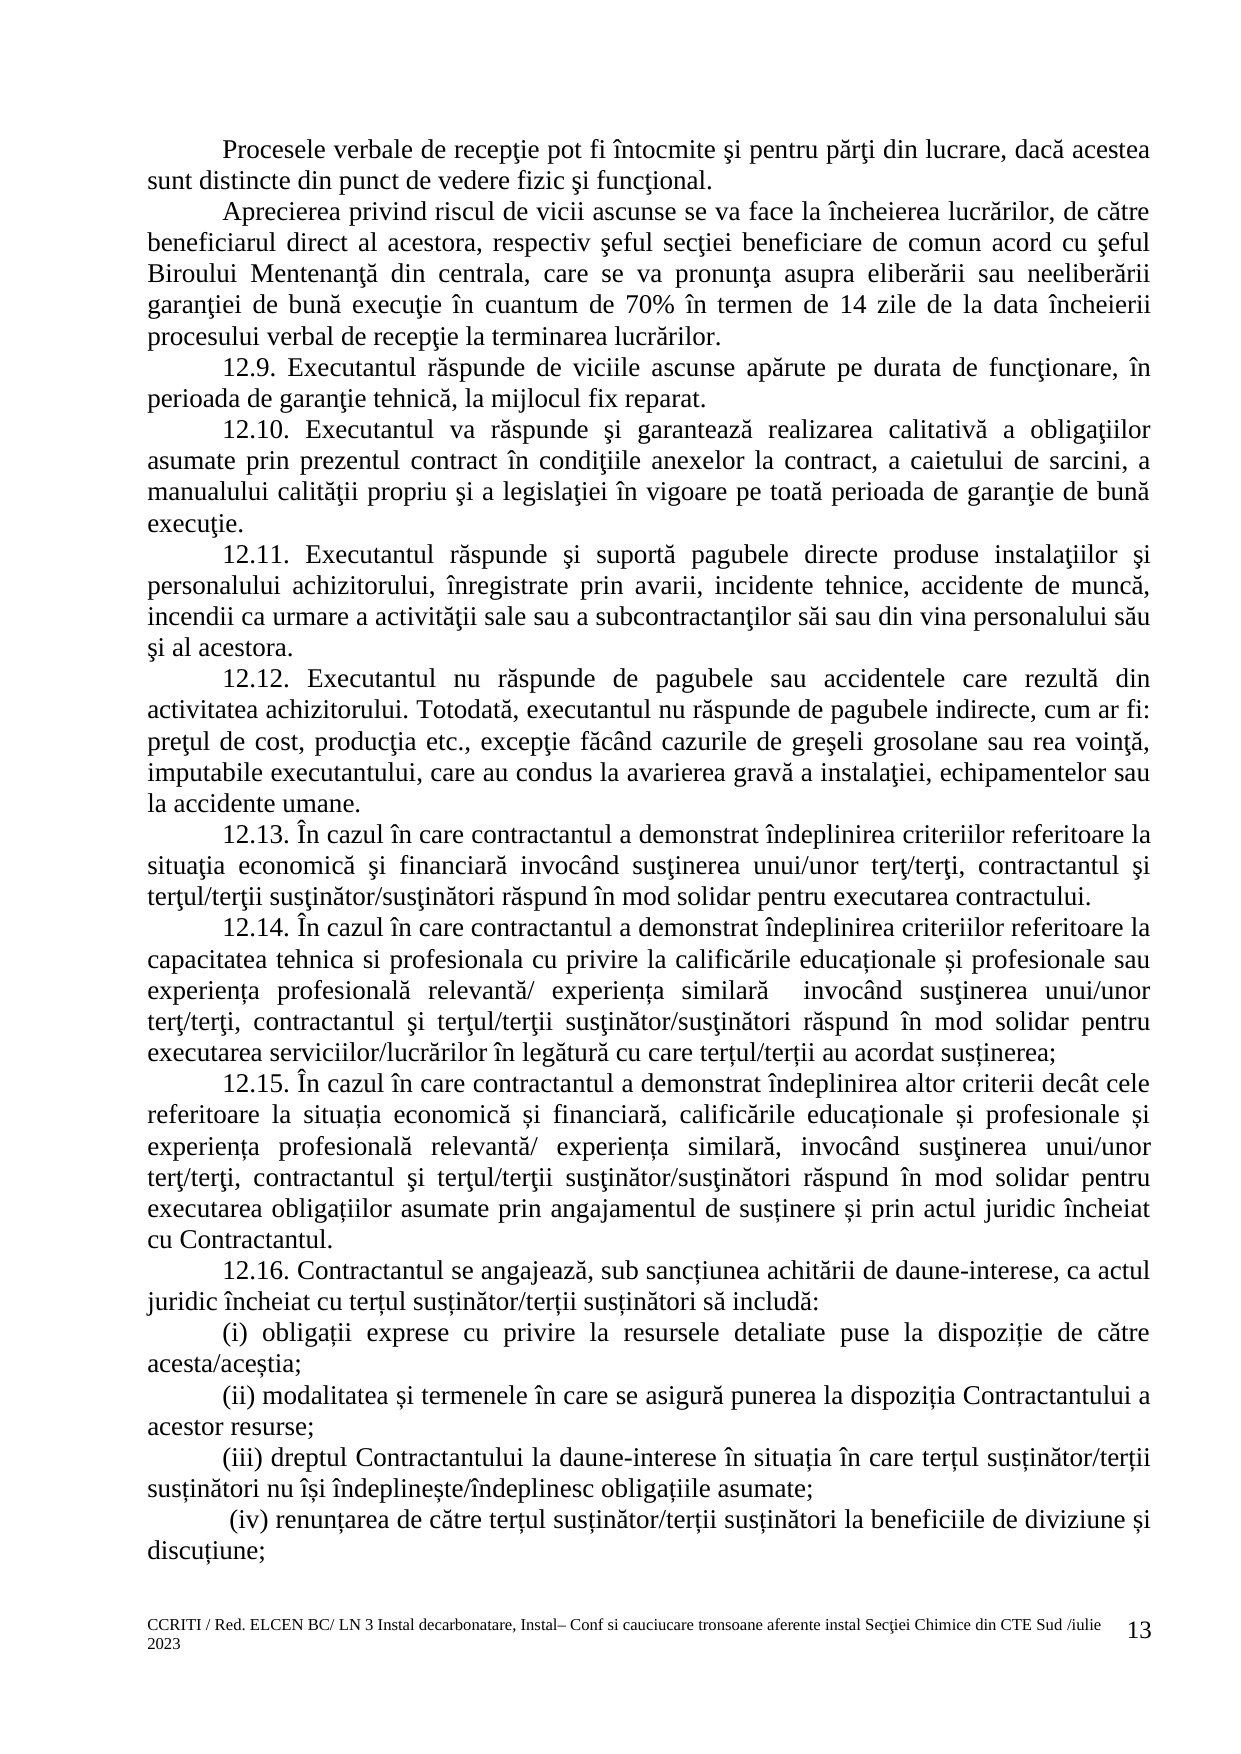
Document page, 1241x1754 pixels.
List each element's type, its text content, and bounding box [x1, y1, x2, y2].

text Procesele verbale de recepţie pot fi întocmite şi pentru părţi din lucrare, dacă acestea sunt distincte din punct de vedere fizic şi funcţional. [147, 133, 1152, 195]
text Aprecierea privind riscul de vicii ascunse se va face la încheierea lucrărilor, de către beneficiarul direct al acestora, respectiv şeful secţiei beneficiare de comun acord cu şeful Biroului Mentenanţă din centrala, care se va pronunţa asupra eliberării sau neeliberării garanţiei de bună execuţie în cuantum de 70% în termen de 14 zile de la data încheierii procesului verbal de recepţie la terminarea lucrărilor. [147, 195, 1152, 351]
text (iv) renunțarea de către terțul susținător/terții susținători la beneficiile de diviziune și discuțiune; [147, 1503, 1152, 1566]
text 12.9. Executantul răspunde de viciile ascunse apărute pe durata de funcţionare, în perioada de garanţie tehnică, la mijlocul fix reparat. [147, 351, 1152, 413]
text 12.12. Executantul nu răspunde de pagubele sau accidentele care rezultă din activitatea achizitorului. Totodată, executantul nu răspunde de pagubele indirecte, cum ar fi: preţul de cost, producţia etc., excepţie făcând cazurile de greşeli grosolane sau rea voinţă, imputabile executantului, care au condus la avarierea gravă a instalaţiei, echipamentelor sau la accidente umane. [147, 662, 1152, 818]
text 12.16. Contractantul se angajează, sub sancțiunea achitării de daune-interese, ca actul juridic încheiat cu terțul susținător/terții susținători să includă: [147, 1254, 1152, 1316]
text (ii) modalitatea și termenele în care se asigură punerea la dispoziția Contractantului a acestor resurse; [147, 1379, 1152, 1441]
text 12.15. În cazul în care contractantul a demonstrat îndeplinirea altor criterii decât cele referitoare la situația economică și financiară, calificările educaționale și profesionale și experiența profesională relevantă/ experiența similară, invocând susţinerea unui/unor terţ/terţi, contractantul şi terţul/terţii susţinător/susţinători răspund în mod solidar pentru executarea obligațiilor asumate prin angajamentul de susținere și prin actul juridic încheiat cu Contractantul. [147, 1067, 1152, 1254]
text 12.13. În cazul în care contractantul a demonstrat îndeplinirea criteriilor referitoare la situaţia economică şi financiară invocând susţinerea unui/unor terţ/terţi, contractantul şi terţul/terţii susţinător/susţinători răspund în mod solidar pentru executarea contractului. [147, 818, 1152, 912]
text (i) obligații exprese cu privire la resursele detaliate puse la dispoziție de către acesta/aceștia; [147, 1316, 1152, 1379]
text 12.11. Executantul răspunde şi suportă pagubele directe produse instalaţiilor şi personalului achizitorului, înregistrate prin avarii, incidente tehnice, accidente de muncă, incendii ca urmare a activităţii sale sau a subcontractanţilor săi sau din vina personalului său şi al acestora. [147, 538, 1152, 662]
text 12.14. În cazul în care contractantul a demonstrat îndeplinirea criteriilor referitoare la capacitatea tehnica si profesionala cu privire la calificările educaționale și profesionale sau experiența profesională relevantă/ experiența similară invocând susţinerea unui/unor terţ/terţi, contractantul şi terţul/terţii susţinător/susţinători răspund în mod solidar pentru executarea serviciilor/lucrărilor în legătură cu care terțul/terții au acordat susținerea; [147, 912, 1152, 1067]
text 12.10. Executantul va răspunde şi garantează realizarea calitativă a obligaţiilor asumate prin prezentul contract în condiţiile anexelor la contract, a caietului de sarcini, a manualului calităţii propriu şi a legislaţiei în vigoare pe toată perioada de garanţie de bună execuţie. [147, 413, 1152, 538]
text (iii) dreptul Contractantului la daune-interese în situația în care terțul susținător/terții susținători nu își îndeplinește/îndeplinesc obligațiile asumate; [147, 1441, 1152, 1503]
